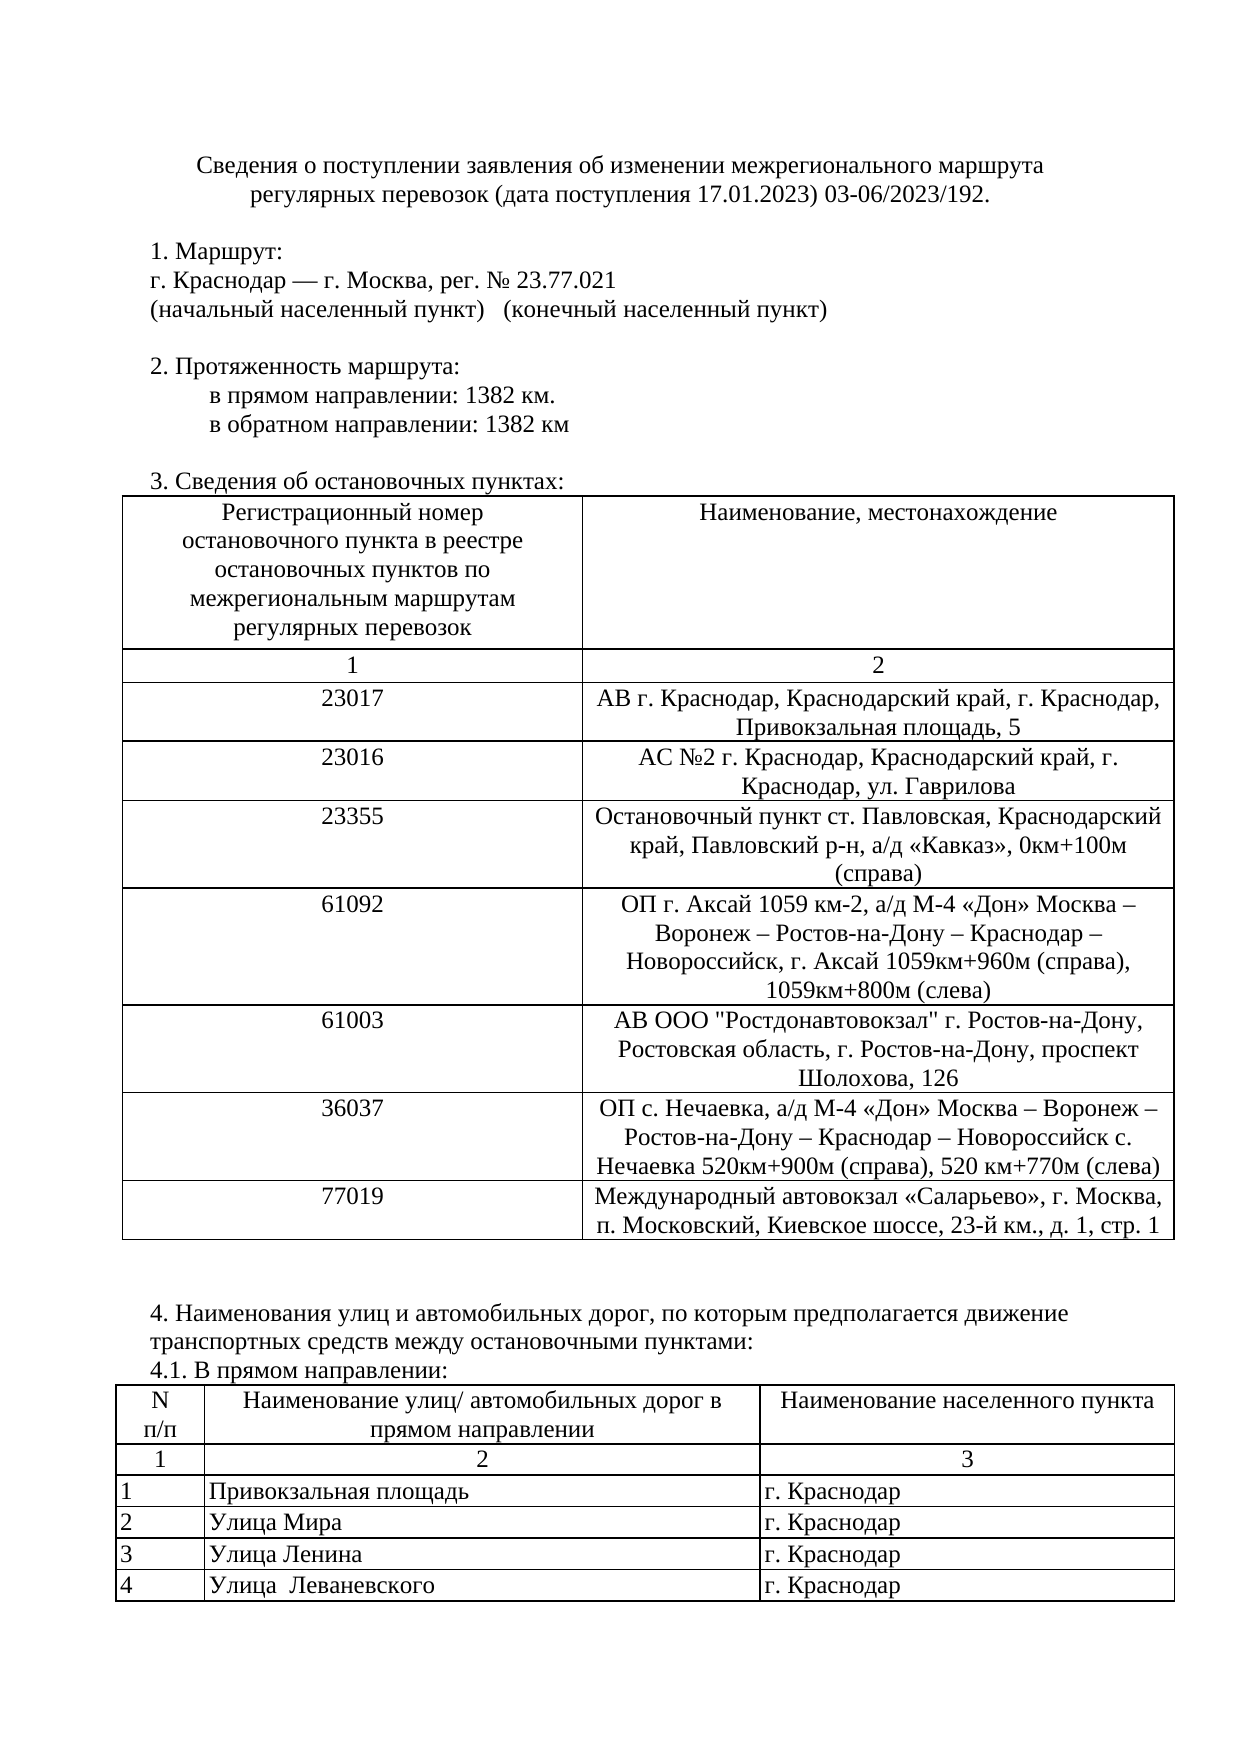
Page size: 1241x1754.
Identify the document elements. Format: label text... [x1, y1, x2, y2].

text в обратном направлении: 1382 км [150, 409, 1090, 437]
table_cell 36037 [123, 1093, 582, 1179]
table_cell 77019 [123, 1181, 582, 1238]
text 2. Протяженность маршрута: [150, 351, 1090, 380]
text 1. Маршрут: [150, 236, 1090, 265]
table_cell АС №2 г. Краснодар, Краснодарский край, г. Краснодар, ул. Гаврилова [583, 742, 1173, 799]
table_cell 61003 [123, 1006, 582, 1092]
table_cell 1 [117, 1476, 204, 1506]
table_cell Привокзальная площадь [205, 1476, 759, 1506]
text (начальный населенный пункт) (конечный населенный пункт) [150, 294, 1090, 322]
table_cell г. Краснодар [761, 1476, 1174, 1506]
table_cell 3 [761, 1445, 1174, 1474]
table_cell Улица Леваневского [205, 1570, 759, 1600]
table_header Регистрационный номер остановочного пункта в реестре остановочных пунктов по межрегиональным маршрутам регулярных перевозок [123, 497, 582, 648]
text г. Краснодар — г. Москва, рег. № 23.77.021 [150, 265, 1090, 294]
table_cell Улица Ленина [205, 1539, 759, 1569]
text в прямом направлении: 1382 км. [150, 380, 1090, 409]
text 3. Сведения об остановочных пунктах: [150, 466, 1090, 495]
table_cell Международный автовокзал «Саларьево», г. Москва, п. Московский, Киевское шоссе, 23-й км., д. 1, стр. 1 [583, 1181, 1173, 1238]
text Сведения о поступлении заявления об изменении межрегионального маршрута регулярных перевозок (дата поступления 17.01.2023) 03-06/2023/192. [150, 150, 1090, 207]
table_cell г. Краснодар [761, 1507, 1174, 1537]
text 4. Наименования улиц и автомобильных дорог, по которым предполагается движение транспортных средств между остановочными пунктами: [150, 1298, 1090, 1355]
table_cell 3 [117, 1539, 204, 1569]
table_cell 1 [117, 1445, 204, 1474]
table_cell 23355 [123, 801, 582, 887]
table_cell Остановочный пункт ст. Павловская, Краснодарский край, Павловский р-н, а/д «Кавказ», 0км+100м (справа) [583, 801, 1173, 887]
text 4.1. В прямом направлении: [150, 1355, 1090, 1384]
table_cell 2 [205, 1445, 759, 1474]
table_cell АВ ООО "Ростдонавтовокзал" г. Ростов-на-Дону, Ростовская область, г. Ростов-на-Дону, проспект Шолохова, 126 [583, 1006, 1173, 1092]
table_cell Улица Мира [205, 1507, 759, 1537]
table_cell АВ г. Краснодар, Краснодарский край, г. Краснодар, Привокзальная площадь, 5 [583, 683, 1173, 740]
table_cell 1 [123, 650, 582, 681]
table_cell 4 [117, 1570, 204, 1600]
table_header Наименование, местонахождение [583, 497, 1173, 648]
table_header N п/п [117, 1386, 204, 1443]
table_cell ОП с. Нечаевка, а/д М-4 «Дон» Москва – Воронеж – Ростов-на-Дону – Краснодар – Новороссийск с. Нечаевка 520км+900м (справа), 520 км+770м (слева) [583, 1093, 1173, 1179]
table_cell 2 [583, 650, 1173, 681]
table_cell 23016 [123, 742, 582, 799]
table_cell 2 [117, 1507, 204, 1537]
table_cell г. Краснодар [761, 1539, 1174, 1569]
table_header Наименование населенного пункта [761, 1386, 1174, 1443]
table_header Наименование улиц/ автомобильных дорог в прямом направлении [205, 1386, 759, 1443]
table_cell 23017 [123, 683, 582, 740]
table_cell г. Краснодар [761, 1570, 1174, 1600]
table_cell 61092 [123, 889, 582, 1004]
table_cell ОП г. Аксай 1059 км-2, а/д М-4 «Дон» Москва – Воронеж – Ростов-на-Дону – Краснодар – Новороссийск, г. Аксай 1059км+960м (справа), 1059км+800м (слева) [583, 889, 1173, 1004]
